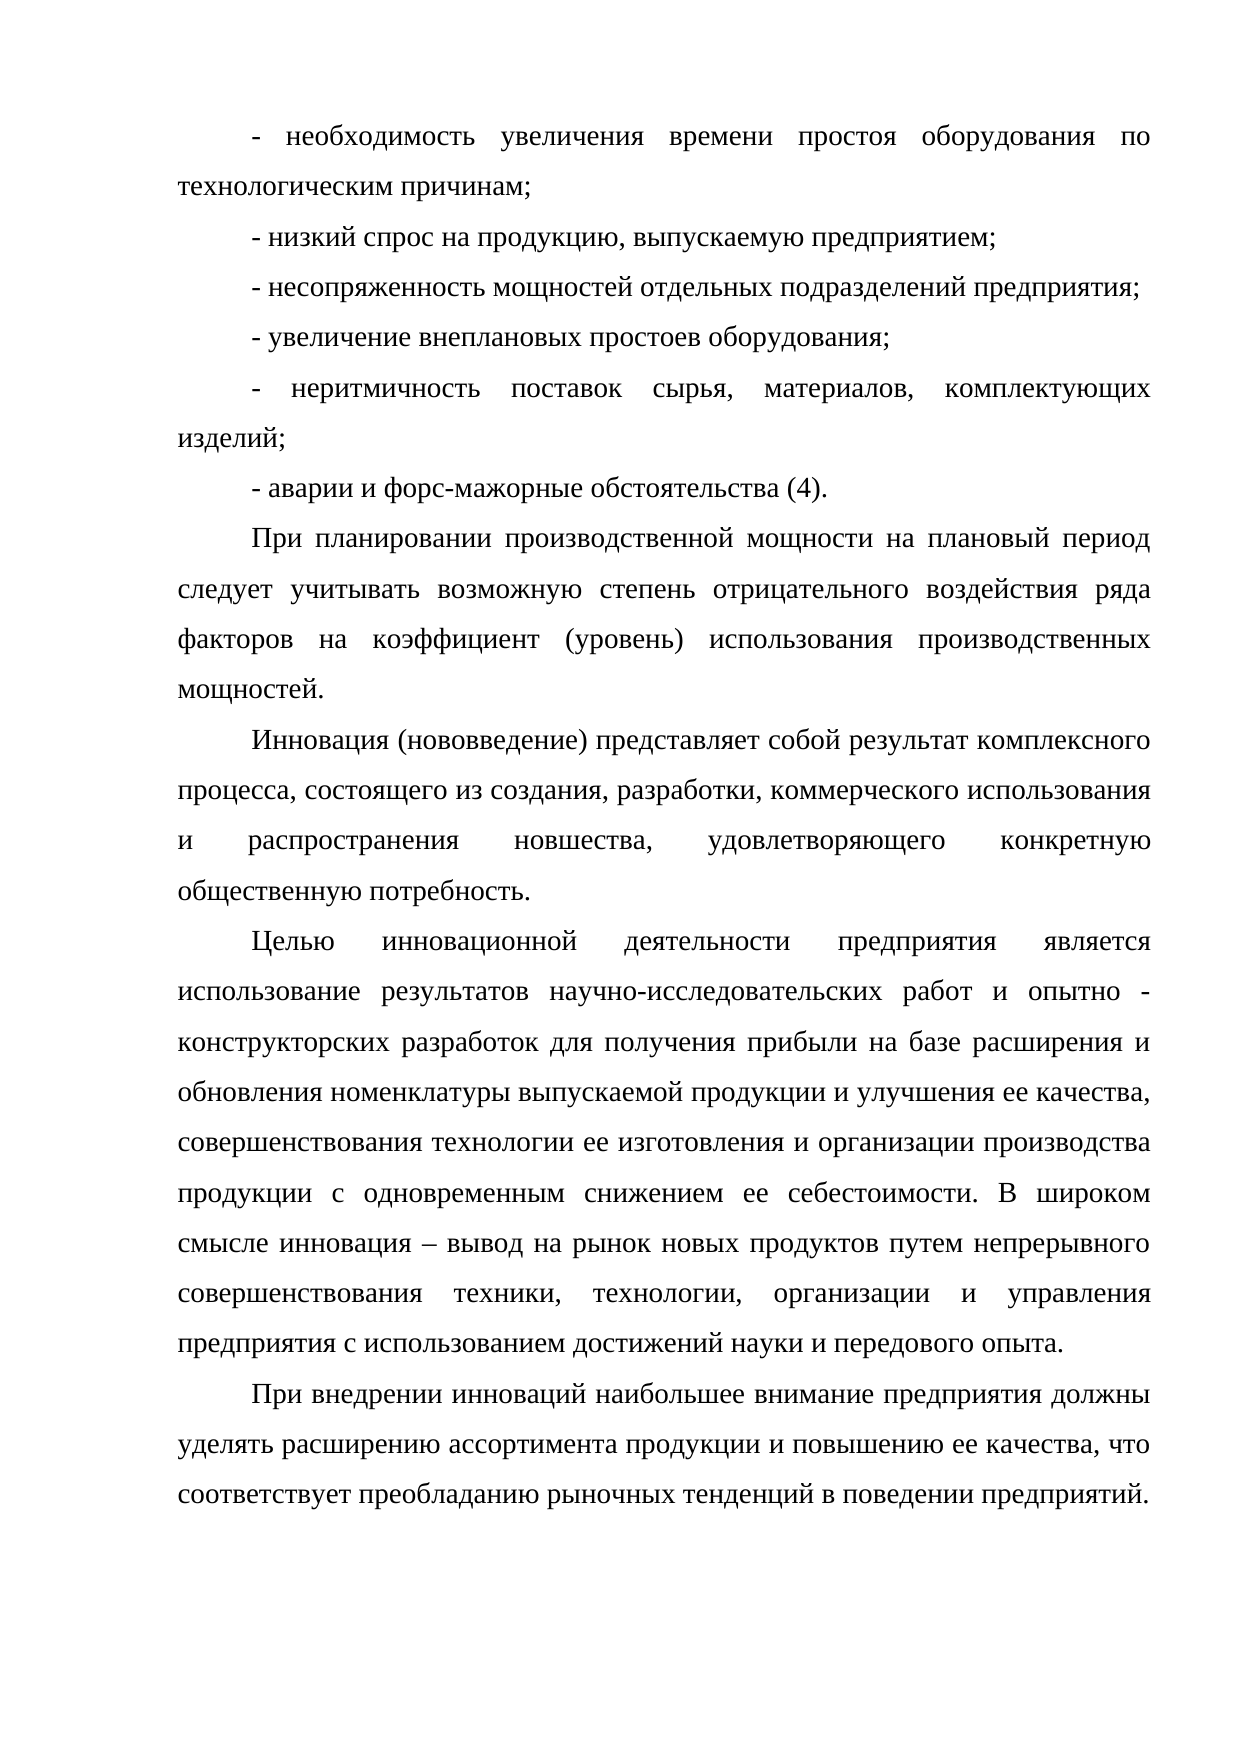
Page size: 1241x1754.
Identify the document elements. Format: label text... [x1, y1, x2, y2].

text - необходимость увеличения времени простоя оборудования по технологическим причинам; [177, 118, 1152, 202]
text - несопряженность мощностей отдельных подразделений предприятия; [177, 269, 1152, 303]
text - увеличение внеплановых простоев оборудования; [177, 319, 1152, 353]
text При планировании производственной мощности на плановый период следует учитывать возможную степень отрицательного воздействия ряда факторов на коэффициент (уровень) использования производственных мощностей. [177, 521, 1152, 705]
text Целью инновационной деятельности предприятия является использование результатов научно-исследовательских работ и опытно - конструкторских разработок для получения прибыли на базе расширения и обновления номенклатуры выпускаемой продукции и улучшения ее качества, совершенствования технологии ее изготовления и организации производства продукции с одновременным снижением ее себестоимости. В широком смысле инновация – вывод на рынок новых продуктов путем непрерывного совершенствования техники, технологии, организации и управления предприятия с использованием достижений науки и передового опыта. [177, 923, 1152, 1359]
text Инновация (нововведение) представляет собой результат комплексного процесса, состоящего из создания, разработки, коммерческого использования и распространения новшества, удовлетворяющего конкретную общественную потребность. [177, 722, 1152, 906]
text - неритмичность поставок сырья, материалов, комплектующих изделий; [177, 370, 1152, 453]
text - аварии и форс-мажорные обстоятельства (4). [177, 470, 1152, 504]
text При внедрении инноваций наибольшее внимание предприятия должны уделять расширению ассортимента продукции и повышению ее качества, что соответствует преобладанию рыночных тенденций в поведении предприятий. [177, 1376, 1152, 1510]
text - низкий спрос на продукцию, выпускаемую предприятием; [177, 219, 1152, 252]
